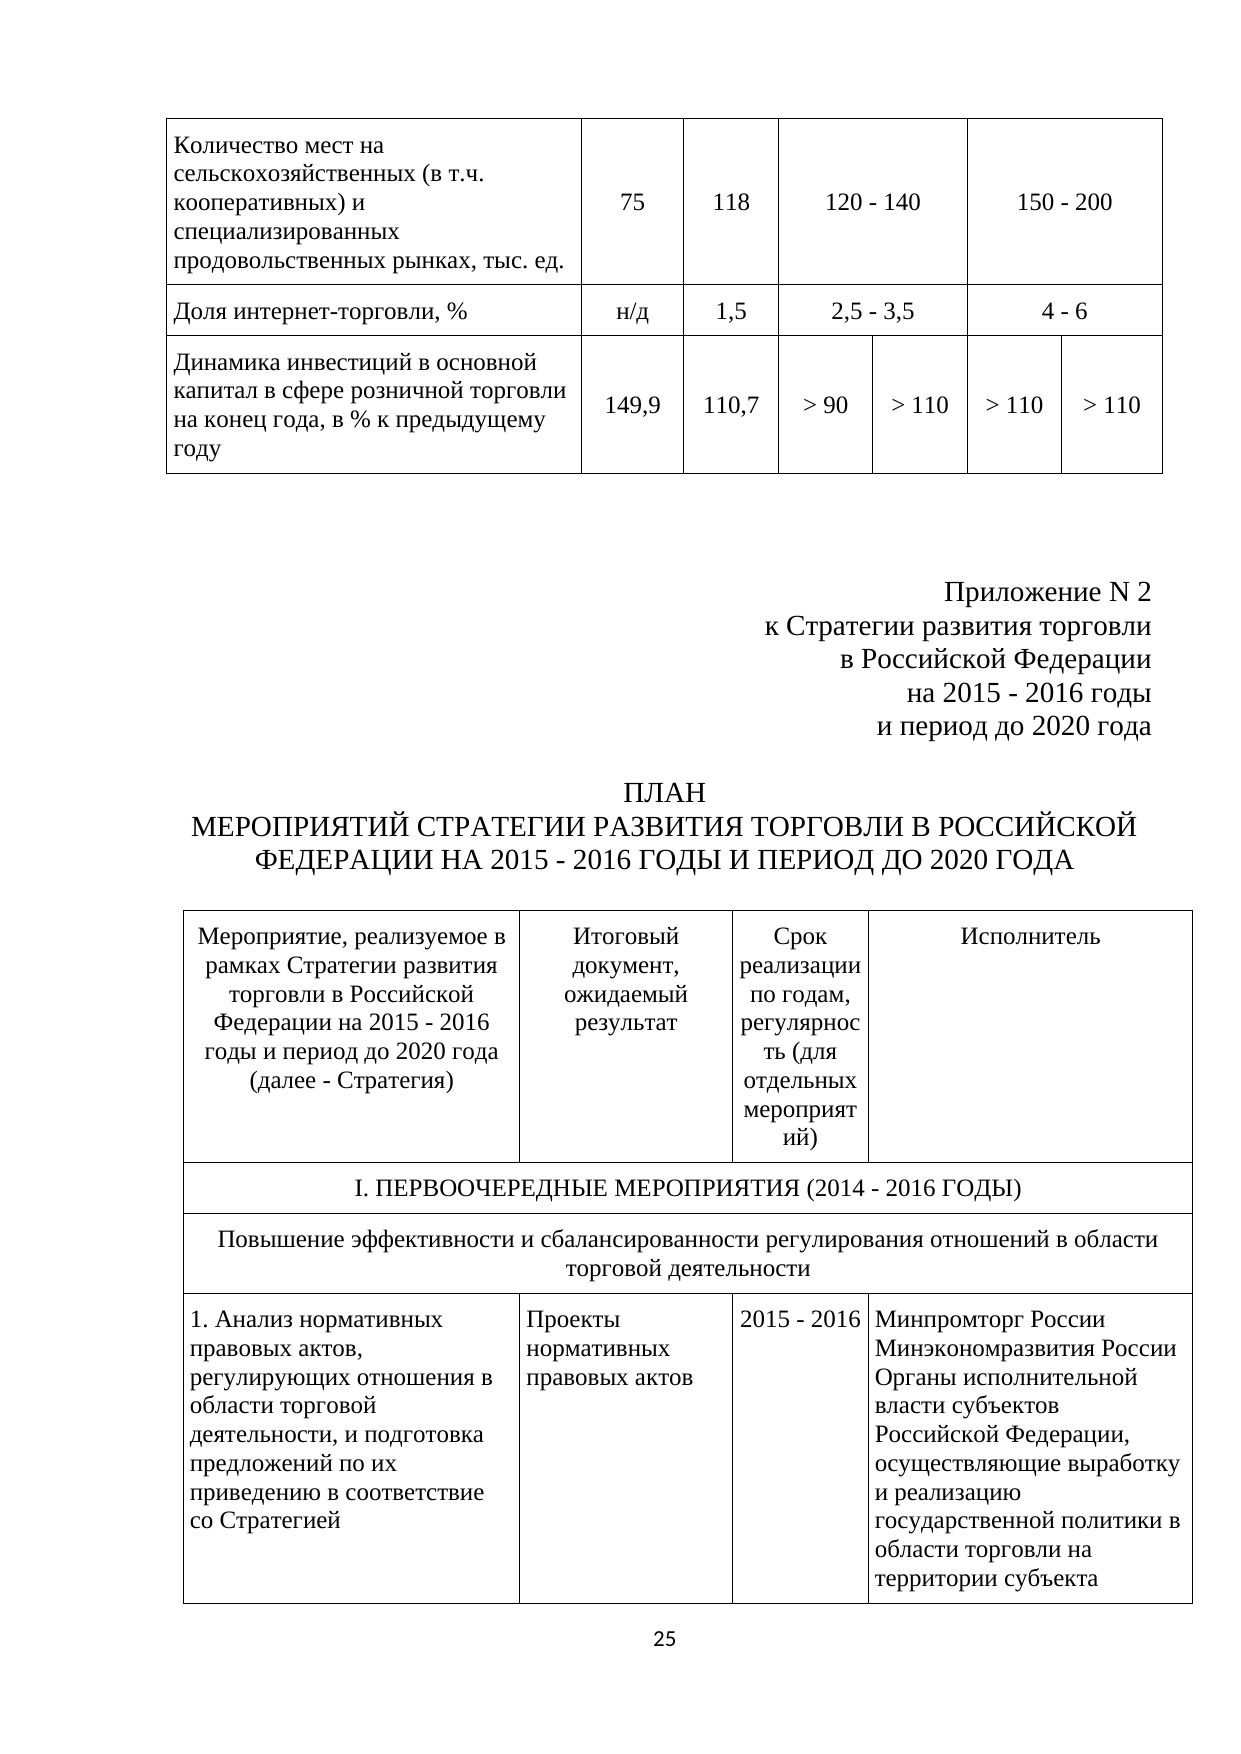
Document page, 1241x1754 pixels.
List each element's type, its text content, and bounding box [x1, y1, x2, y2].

table_cell н/д [582, 285, 683, 335]
text и период до 2020 года [177, 708, 1152, 742]
table_cell Повышение эффективности и сбалансированности регулирования отношений в области торговой деятельности [184, 1214, 1192, 1293]
table_cell > 90 [779, 336, 872, 472]
table_cell Количество мест на сельскохозяйственных (в т.ч. кооперативных) и специализированных продовольственных рынках, тыс. ед. [167, 119, 581, 284]
table_cell Доля интернет-торговли, % [167, 285, 581, 335]
table_cell > 110 [873, 336, 967, 472]
table_cell 2,5 - 3,5 [779, 285, 967, 335]
table_cell I. ПЕРВООЧЕРЕДНЫЕ МЕРОПРИЯТИЯ (2014 - 2016 ГОДЫ) [184, 1163, 1192, 1213]
table_cell Динамика инвестиций в основной капитал в сфере розничной торговли на конец года, в % к предыдущему году [167, 336, 581, 472]
table_header Срок реализации по годам, регулярность (для отдельных мероприятий) [733, 911, 868, 1162]
table_cell 150 - 200 [968, 119, 1162, 284]
table_cell 118 [684, 119, 778, 284]
table_cell > 110 [1062, 336, 1162, 472]
table_header Мероприятие, реализуемое в рамках Стратегии развития торговли в Российской Федерации на 2015 - 2016 годы и период до 2020 года (далее - Стратегия) [184, 911, 519, 1162]
text на 2015 - 2016 годы [177, 675, 1152, 708]
table_header Исполнитель [869, 911, 1192, 1162]
text Приложение N 2 [177, 574, 1152, 608]
table_cell 149,9 [582, 336, 683, 472]
table_cell 75 [582, 119, 683, 284]
text к Стратегии развития торговли [177, 608, 1152, 641]
table_cell 2015 - 2016 [733, 1294, 868, 1602]
text ПЛАН [177, 775, 1152, 809]
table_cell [184, 1294, 519, 1602]
table_cell 1,5 [684, 285, 778, 335]
text в Российской Федерации [177, 641, 1152, 675]
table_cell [520, 1294, 732, 1602]
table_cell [869, 1294, 1192, 1602]
text МЕРОПРИЯТИЙ СТРАТЕГИИ РАЗВИТИЯ ТОРГОВЛИ В РОССИЙСКОЙ [177, 809, 1152, 842]
table_header Итоговый документ, ожидаемый результат [520, 911, 732, 1162]
table_cell 110,7 [684, 336, 778, 472]
table_cell 4 - 6 [968, 285, 1162, 335]
table_cell > 110 [968, 336, 1061, 472]
table_cell 120 - 140 [779, 119, 967, 284]
text ФЕДЕРАЦИИ НА 2015 - 2016 ГОДЫ И ПЕРИОД ДО 2020 ГОДА [177, 842, 1152, 876]
